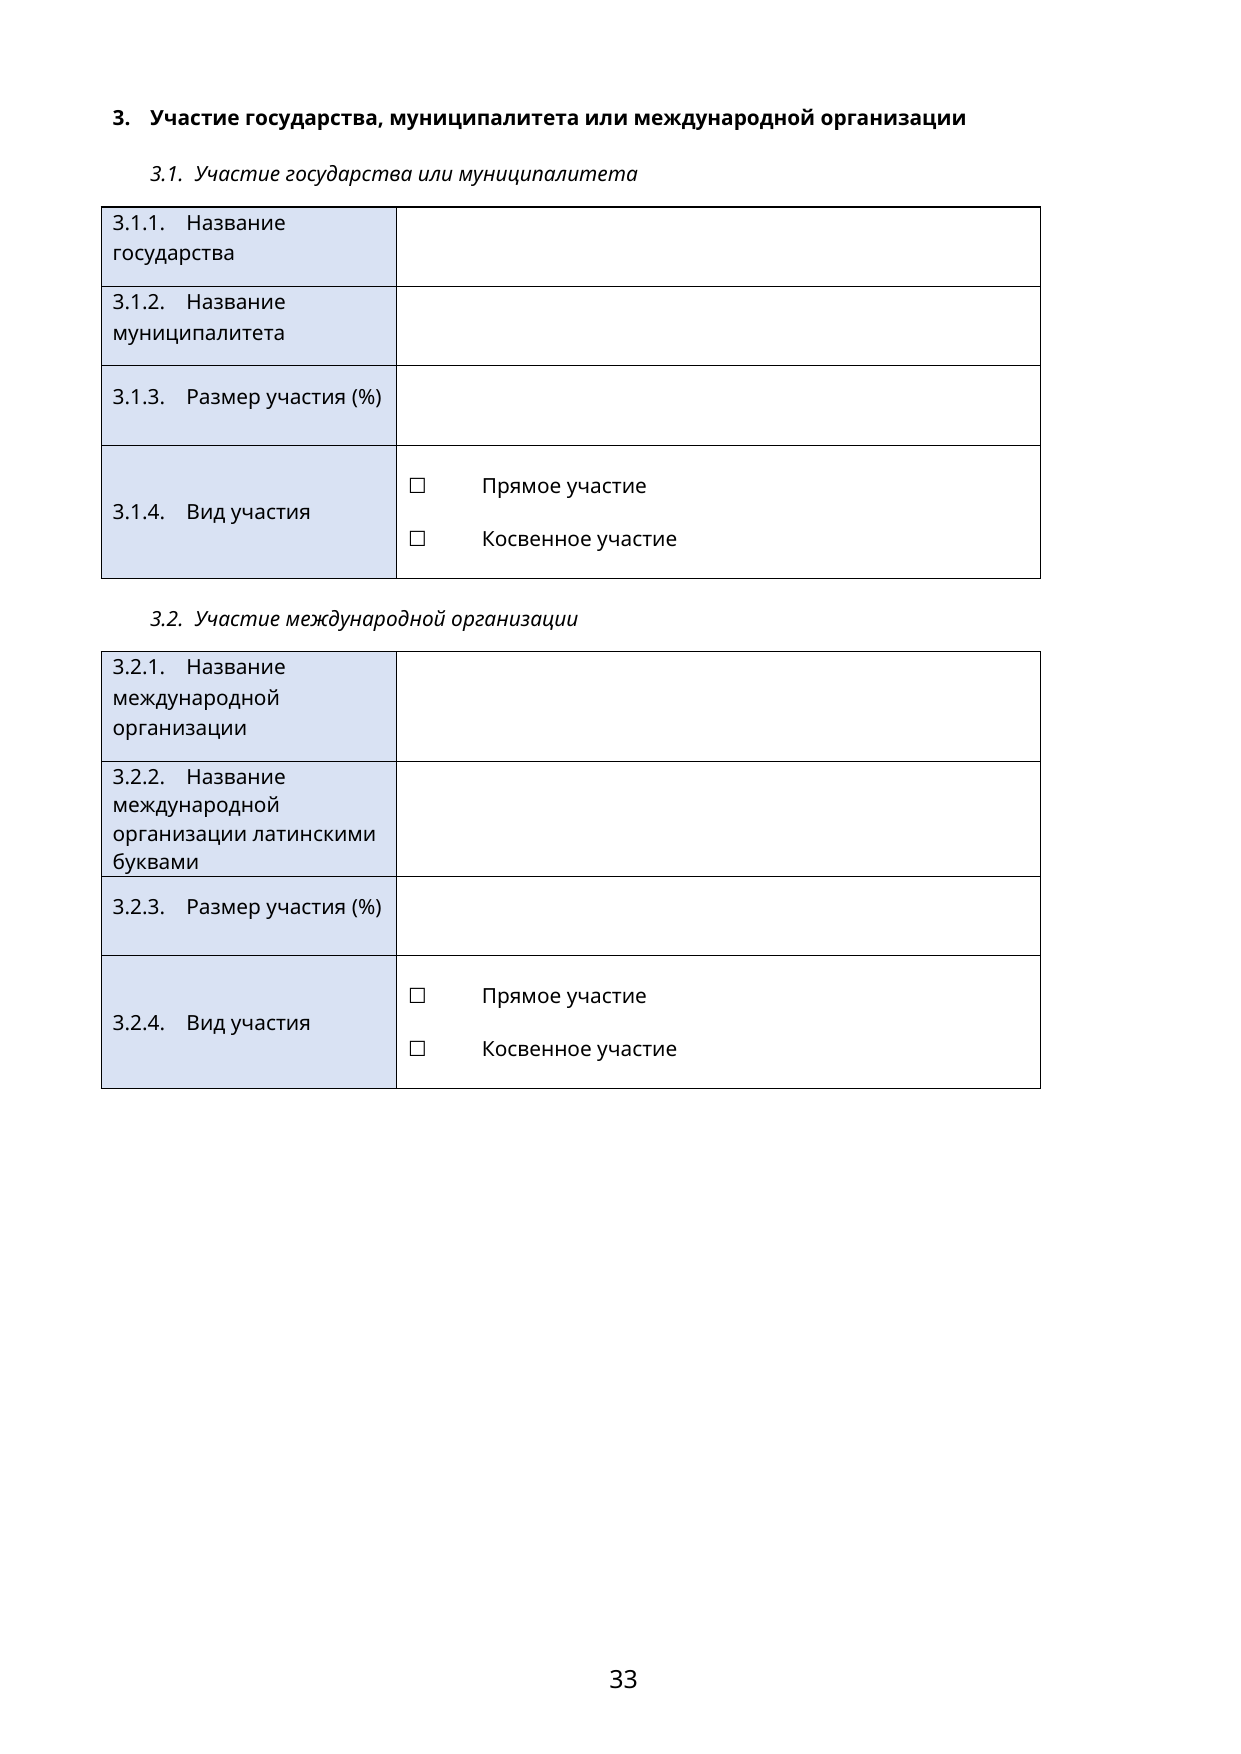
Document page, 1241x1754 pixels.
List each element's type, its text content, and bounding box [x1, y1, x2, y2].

table_header [397, 652, 1040, 761]
table_header Название международной организации [102, 652, 396, 761]
table_cell Прямое участие Косвенное участие [397, 446, 1040, 578]
table_cell [397, 877, 1040, 955]
table_cell Прямое участие Косвенное участие [397, 956, 1040, 1088]
table_cell Название международной организации латинскими буквами [102, 762, 396, 876]
table_cell Вид участия [102, 956, 396, 1088]
list Участие государства или муниципалитета [150, 159, 1134, 187]
table_header Название государства [102, 208, 396, 286]
table_cell [397, 366, 1040, 445]
list Участие государства, муниципалитета или международной организации [112, 103, 1134, 132]
table_header [397, 208, 1040, 286]
table_cell [397, 762, 1040, 876]
table_cell Размер участия (%) [102, 366, 396, 445]
table_cell Вид участия [102, 446, 396, 578]
table_cell Размер участия (%) [102, 877, 396, 955]
list Участие международной организации [150, 604, 1134, 632]
table_cell [397, 287, 1040, 365]
table_cell Название муниципалитета [102, 287, 396, 365]
